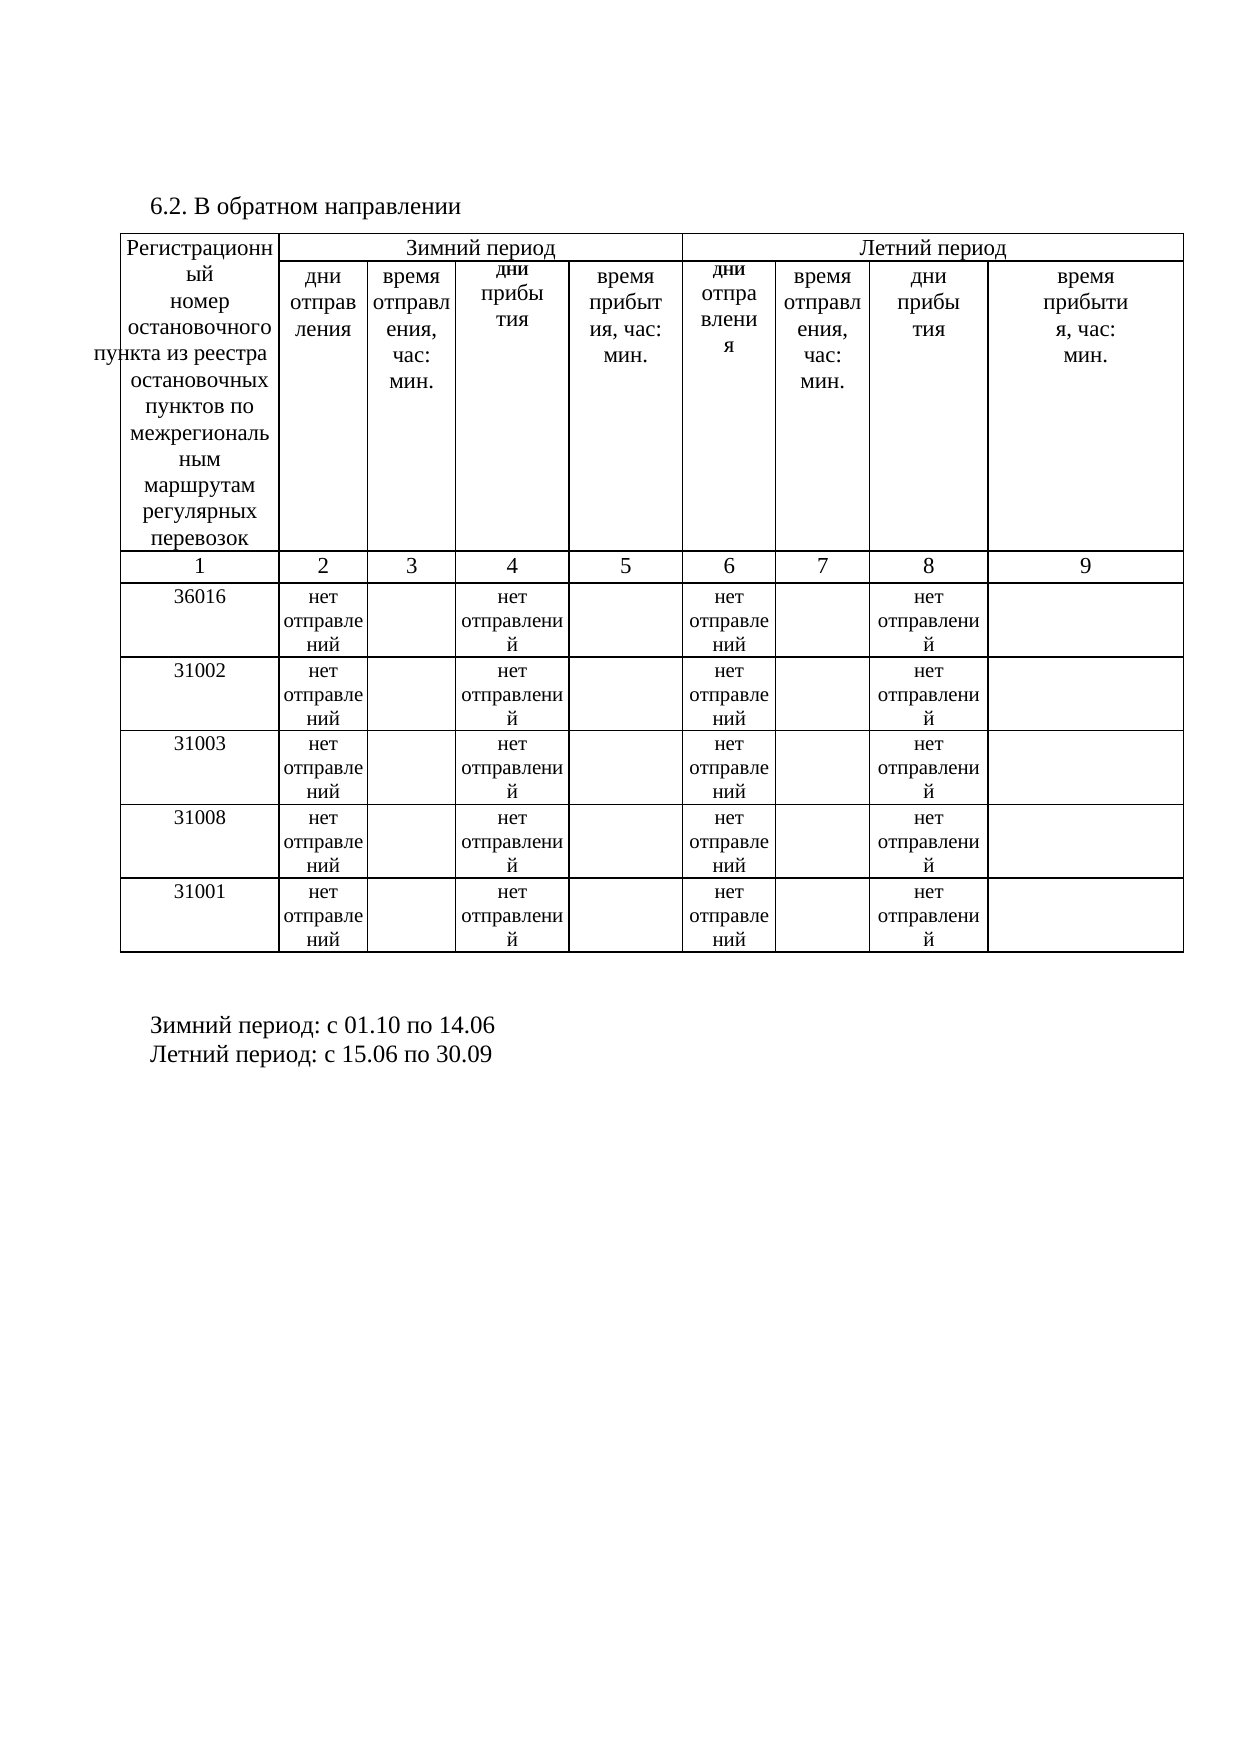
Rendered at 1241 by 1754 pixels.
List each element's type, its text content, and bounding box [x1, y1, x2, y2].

table_cell дни прибы тия [870, 262, 987, 550]
table_cell ДНИ отпра влени я [683, 262, 775, 550]
table_cell [776, 658, 869, 730]
table_cell [570, 584, 682, 656]
table_cell [368, 584, 455, 656]
table_cell нет отправлений [870, 584, 987, 656]
table_cell нет отправлений [280, 584, 367, 656]
text 6.2. В обратном направлении [150, 191, 1090, 220]
table_cell [368, 658, 455, 730]
table_cell 3 [368, 552, 455, 582]
table_cell [570, 879, 682, 951]
table_cell [989, 584, 1183, 656]
table_cell 31008 [121, 805, 278, 877]
table_cell [989, 805, 1183, 877]
table_cell 31002 [121, 658, 278, 730]
table_cell [776, 584, 869, 656]
table_cell [368, 879, 455, 951]
table_cell время отправл ения, час: мин. [368, 262, 455, 550]
table_cell нет отправлений [280, 731, 367, 803]
table_cell нет отправлений [280, 658, 367, 730]
table_cell 36016 [121, 584, 278, 656]
table_cell [989, 731, 1183, 803]
table_cell [989, 879, 1183, 951]
table_cell время отправл ения, час: мин. [776, 262, 869, 550]
table_cell 9 [989, 552, 1183, 582]
table_cell нет отправлений [683, 879, 775, 951]
table_cell 1 [121, 552, 278, 582]
table_cell нет отправлений [280, 879, 367, 951]
table_cell [776, 879, 869, 951]
table_cell нет отправлений [870, 879, 987, 951]
table_cell нет отправлений [456, 731, 568, 803]
table_cell [368, 731, 455, 803]
table_cell ДНИ прибы тия [456, 262, 568, 550]
table_cell нет отправлений [456, 584, 568, 656]
text Зимний период: с 01.10 по 14.06 [150, 1010, 1090, 1039]
table_cell [368, 805, 455, 877]
table_cell 7 [776, 552, 869, 582]
table_cell 2 [280, 552, 367, 582]
table_cell время прибыти я, час: мин. [989, 262, 1183, 550]
table_cell время прибыт ия, час: мин. [570, 262, 682, 550]
table_cell [570, 658, 682, 730]
table_cell [570, 731, 682, 803]
table_cell 31003 [121, 731, 278, 803]
table_cell [570, 805, 682, 877]
table_cell 5 [570, 552, 682, 582]
table_cell нет отправлений [683, 805, 775, 877]
table_cell нет отправлений [280, 805, 367, 877]
table_cell [776, 731, 869, 803]
table_cell нет отправлений [870, 731, 987, 803]
table_cell нет отправлений [683, 658, 775, 730]
table_cell 6 [683, 552, 775, 582]
table_cell нет отправлений [870, 658, 987, 730]
table_cell 4 [456, 552, 568, 582]
table_cell нет отправлений [683, 731, 775, 803]
table_header Зимний период [280, 234, 682, 260]
table_cell 8 [870, 552, 987, 582]
table_cell нет отправлений [683, 584, 775, 656]
table_cell нет отправлений [870, 805, 987, 877]
table_cell 31001 [121, 879, 278, 951]
table_header Регистрационный номер остановочного пункта из реестра остановочных пунктов по межрегиональным маршрутам регулярных перевозок [121, 234, 278, 550]
table_cell [989, 658, 1183, 730]
table_header Летний период [683, 234, 1183, 260]
table_cell нет отправлений [456, 658, 568, 730]
table_cell [776, 805, 869, 877]
table_cell дни отправ ления [280, 262, 367, 550]
table_cell нет отправлений [456, 879, 568, 951]
text Летний период: с 15.06 по 30.09 [150, 1039, 1090, 1067]
table_cell нет отправлений [456, 805, 568, 877]
